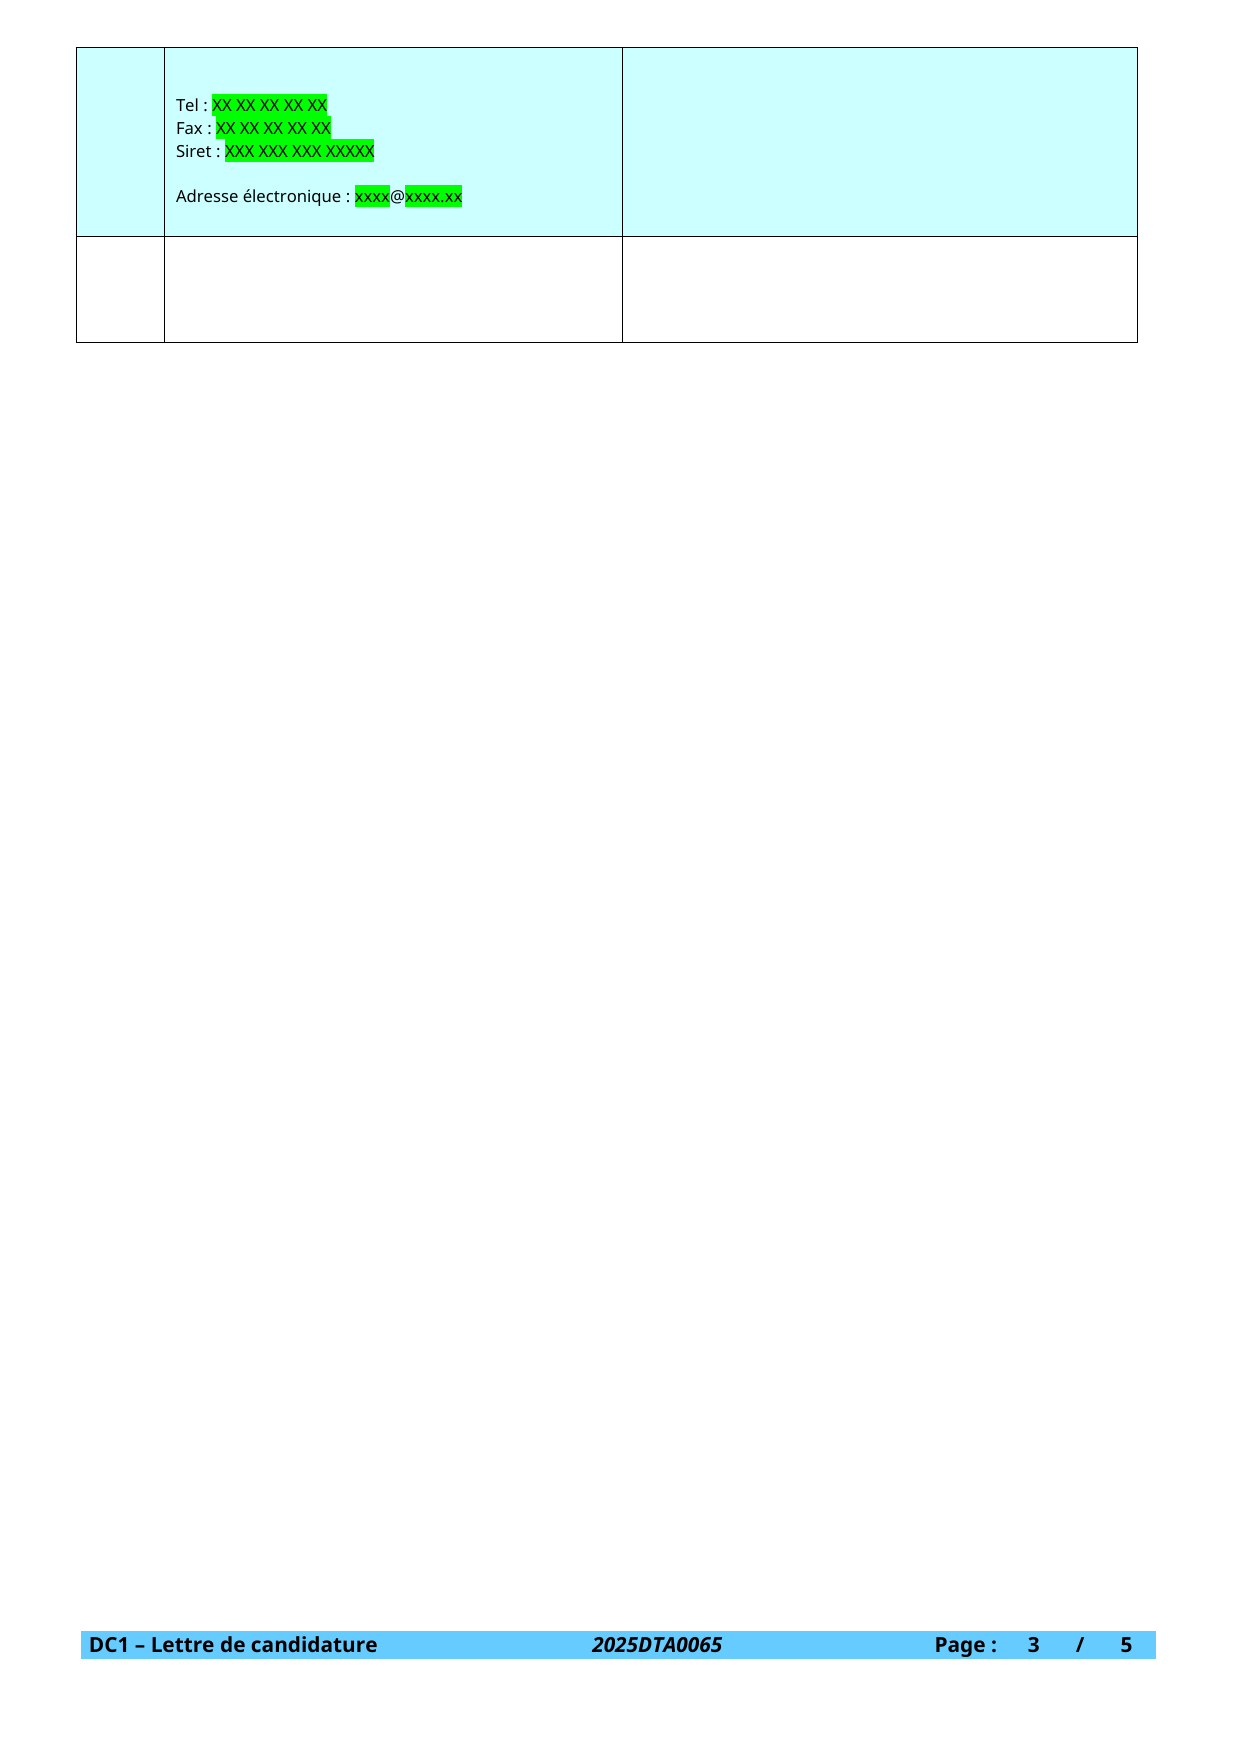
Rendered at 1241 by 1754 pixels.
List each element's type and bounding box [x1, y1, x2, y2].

table_cell [165, 48, 622, 236]
table_cell [623, 48, 1137, 236]
table_cell [165, 237, 622, 342]
table_cell [77, 48, 164, 236]
table_cell [77, 237, 164, 342]
table_cell [623, 237, 1137, 342]
